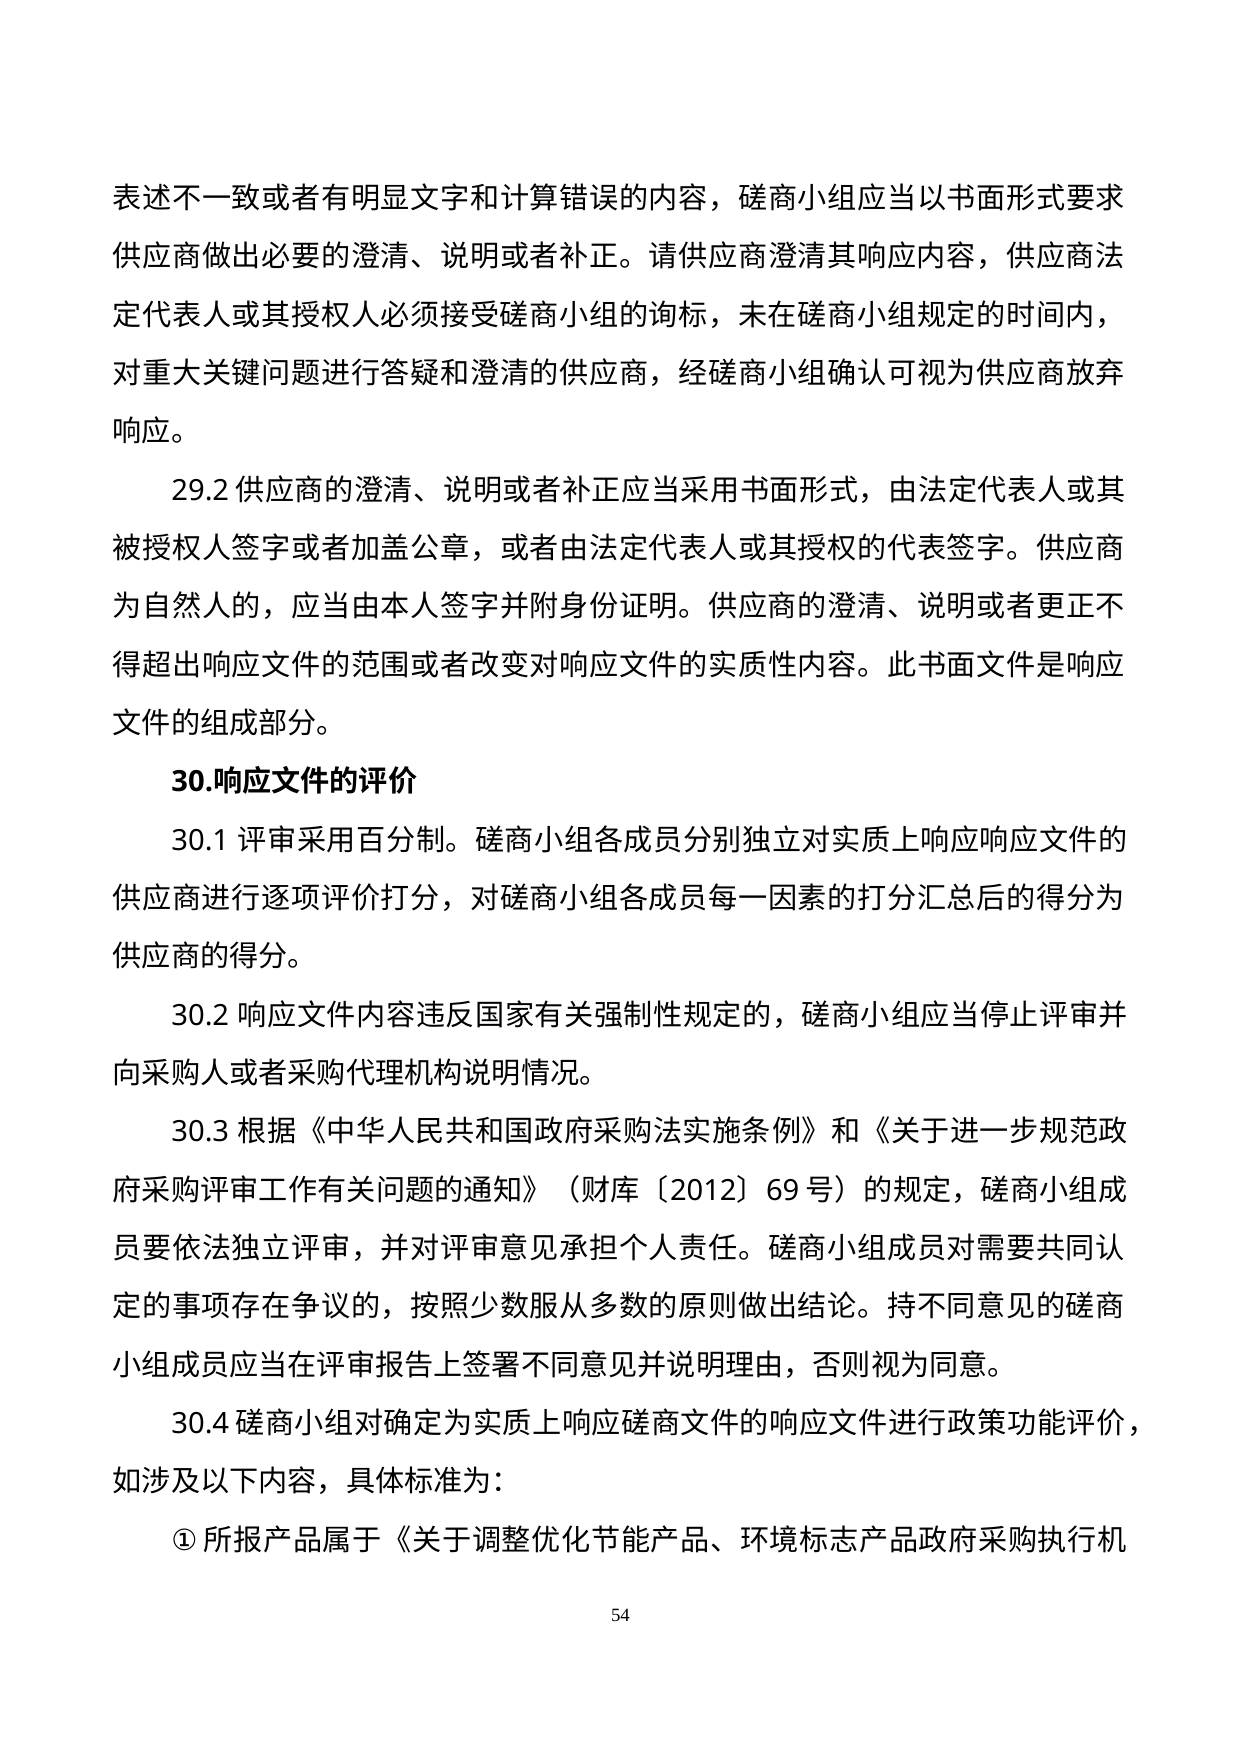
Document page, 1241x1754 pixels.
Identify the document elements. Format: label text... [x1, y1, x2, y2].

text 30.响应文件的评价 [112, 745, 1128, 803]
text 30.4磋商小组对确定为实质上响应磋商文件的响应文件进行政策功能评价，如涉及以下内容，具体标准为： [112, 1387, 1128, 1503]
text 30.1 评审采用百分制。磋商小组各成员分别独立对实质上响应响应文件的供应商进行逐项评价打分，对磋商小组各成员每一因素的打分汇总后的得分为供应商的得分。 [112, 803, 1128, 978]
text 29.2供应商的澄清、说明或者补正应当采用书面形式，由法定代表人或其被授权人签字或者加盖公章，或者由法定代表人或其授权的代表签字。供应商为自然人的，应当由本人签字并附身份证明。供应商的澄清、说明或者更正不得超出响应文件的范围或者改变对响应文件的实质性内容。此书面文件是响应文件的组成部分。 [112, 453, 1128, 745]
text 30.2 响应文件内容违反国家有关强制性规定的，磋商小组应当停止评审并向采购人或者采购代理机构说明情况。 [112, 978, 1128, 1095]
text 30.3 根据《中华人民共和国政府采购法实施条例》和《关于进一步规范政府采购评审工作有关问题的通知》（财库〔2012〕69号）的规定，磋商小组成员要依法独立评审，并对评审意见承担个人责任。磋商小组成员对需要共同认定的事项存在争议的，按照少数服从多数的原则做出结论。持不同意见的磋商小组成员应当在评审报告上签署不同意见并说明理由，否则视为同意。 [112, 1095, 1128, 1387]
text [112, 1503, 1128, 1562]
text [112, 162, 1128, 453]
